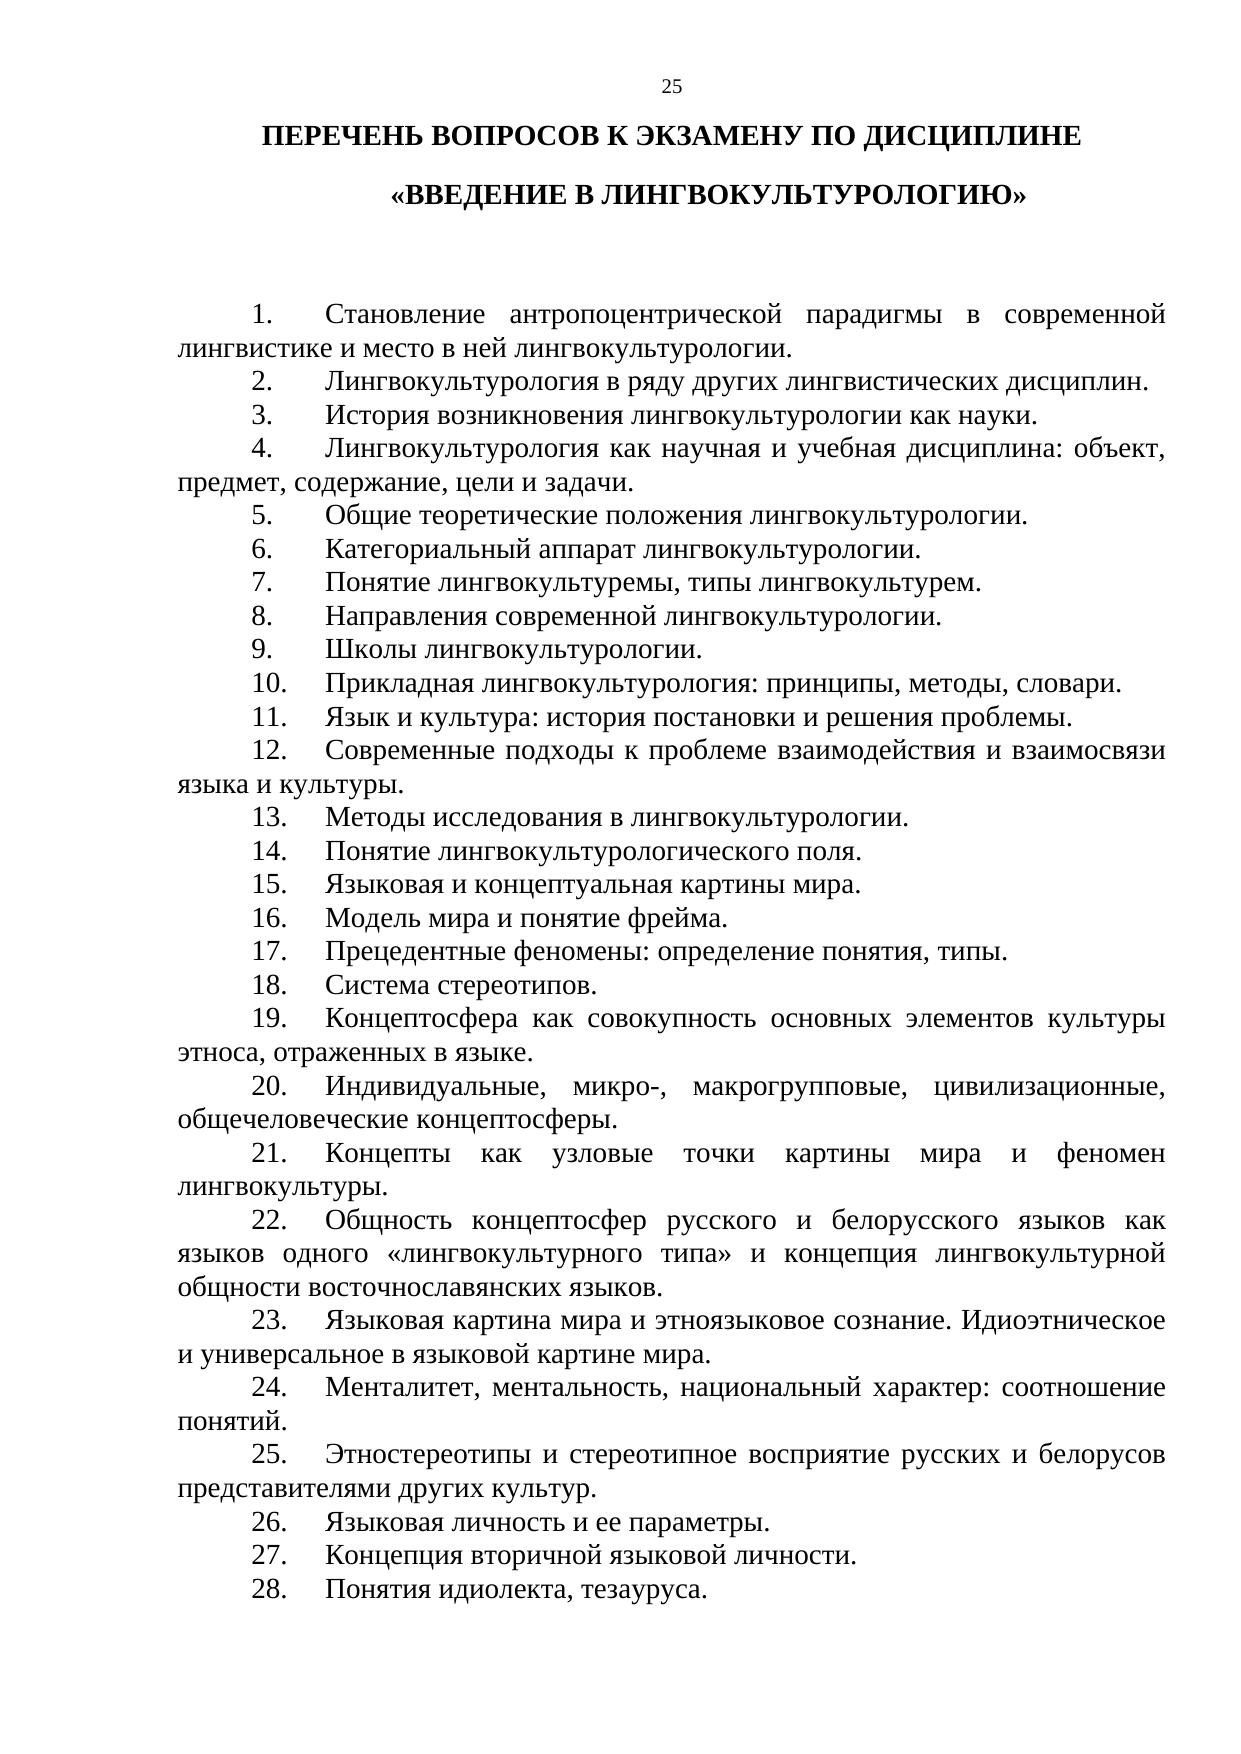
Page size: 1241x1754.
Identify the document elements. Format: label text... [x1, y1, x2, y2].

list Прикладная лингвокультурология: принципы, методы, словари. [177, 665, 1167, 699]
list Современные подходы к проблеме взаимодействия и взаимосвязи языка и культуры. [177, 732, 1167, 799]
list Направления современной лингвокультурологии. [177, 598, 1167, 632]
list Этностереотипы и стереотипное восприятие русских и белорусов представителями других культур. [177, 1437, 1167, 1504]
list Языковая и концептуальная картины мира. [177, 866, 1167, 900]
list Языковая личность и ее параметры. [177, 1504, 1167, 1537]
list Общность концептосфер русского и белорусского языков как языков одного «лингвокультурного типа» и концепция лингвокультурной общности восточнославянских языков. [177, 1202, 1167, 1302]
list Школы лингвокультурологии. [177, 632, 1167, 665]
list Понятие лингвокультуремы, типы лингвокультурем. [177, 564, 1167, 598]
list Становление антропоцентрической парадигмы в современной лингвистике и место в ней лингвокультурологии. [177, 296, 1167, 363]
list История возникновения лингвокультурологии как науки. [177, 397, 1167, 430]
list Понятие лингвокультурологического поля. [177, 833, 1167, 866]
list Лингвокультурология как научная и учебная дисциплина: объект, предмет, содержание, цели и задачи. [177, 430, 1167, 497]
list Система стереотипов. [177, 967, 1167, 1001]
list Лингвокультурология в ряду других лингвистических дисциплин. [177, 363, 1167, 397]
list Концепты как узловые точки картины мира и феномен лингвокультуры. [177, 1135, 1167, 1202]
list Методы исследования в лингвокультурологии. [177, 799, 1167, 833]
list Концептосфера как совокупность основных элементов культуры этноса, отраженных в языке. [177, 1001, 1167, 1068]
list Менталитет, ментальность, национальный характер: соотношение понятий. [177, 1369, 1167, 1437]
text «введение в лингвокультурологию» [177, 177, 1167, 211]
list Концепция вторичной языковой личности. [177, 1537, 1167, 1571]
list Языковая картина мира и этноязыковое сознание. Идиоэтническое и универсальное в языковой картине мира. [177, 1302, 1167, 1369]
list Индивидуальные, микро-, макрогрупповые, цивилизационные, общечеловеческие концептосферы. [177, 1068, 1167, 1135]
list Категориальный аппарат лингвокультурологии. [177, 531, 1167, 564]
text Перечень вопросов к экзамену По дисциплине [177, 118, 1167, 152]
list Язык и культура: история постановки и решения проблемы. [177, 699, 1167, 732]
list Общие теоретические положения лингвокультурологии. [177, 497, 1167, 531]
list Понятия идиолекта, тезауруса. [177, 1571, 1167, 1604]
list Модель мира и понятие фрейма. [177, 900, 1167, 933]
list Прецедентные феномены: определение понятия, типы. [177, 933, 1167, 967]
